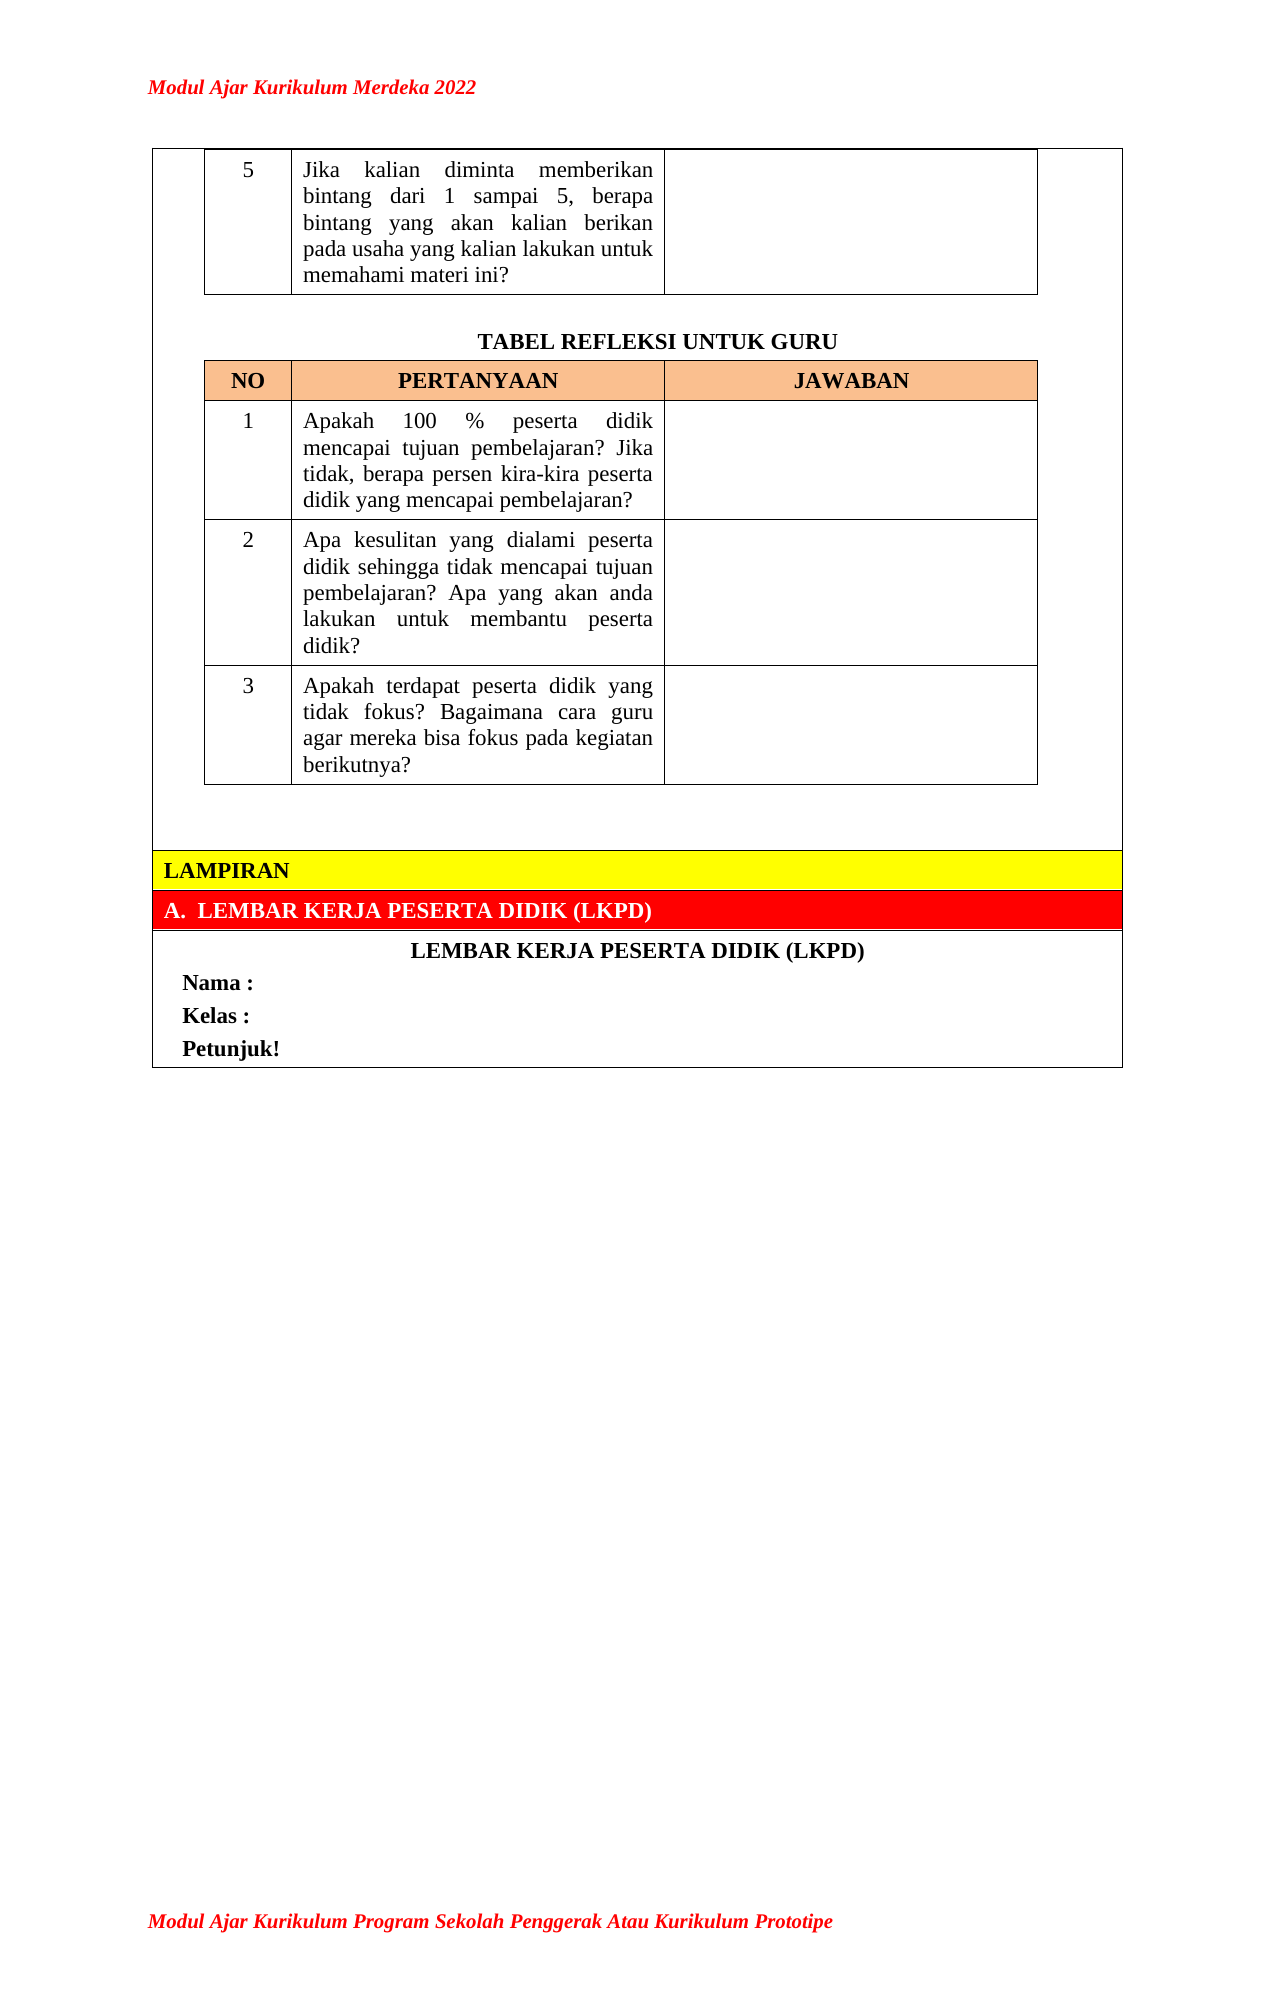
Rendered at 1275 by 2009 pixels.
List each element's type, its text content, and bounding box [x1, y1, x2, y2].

table_cell LEMBAR KERJA PESERTA DIDIK (LKPD) Nama : Kelas : Petunjuk! [153, 931, 1122, 1067]
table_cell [153, 149, 1122, 850]
table_cell A. LEMBAR KERJA PESERTA DIDIK (LKPD) [153, 891, 1122, 929]
table_cell LAMPIRAN [153, 851, 1122, 889]
